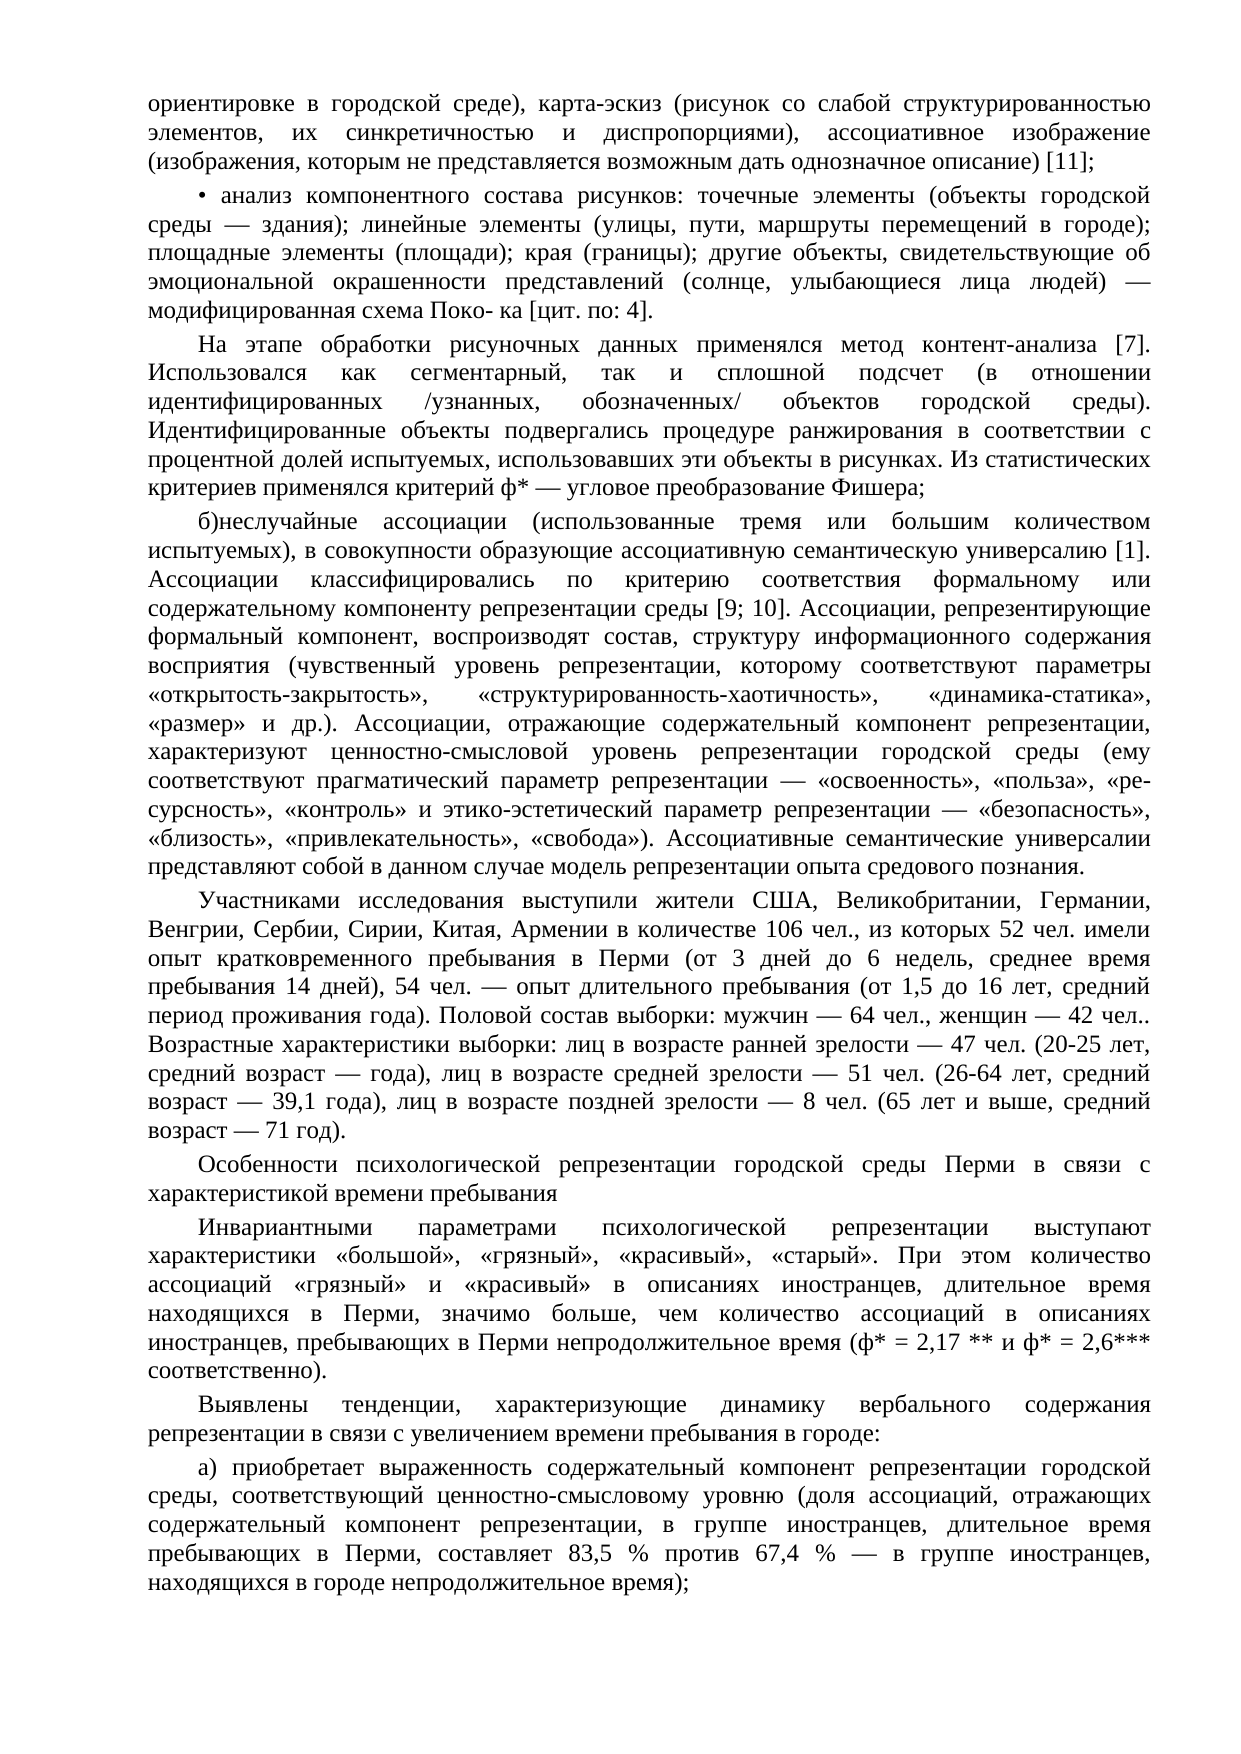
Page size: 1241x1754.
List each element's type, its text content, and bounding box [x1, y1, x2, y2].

text Особенности психологической репрезентации городской среды Перми в связи с характеристикой времени пребывания [148, 1149, 1152, 1207]
text • анализ компонентного состава рисунков: точечные элементы (объекты городской среды — здания); линейные элементы (улицы, пути, маршруты перемещений в городе); площадные элементы (площади); края (границы); другие объекты, свидетельствующие об эмоциональной окрашенности представлений (солнце, улыбающиеся лица людей) — модифицированная схема Поко- ка [цит. по: 4]. [148, 180, 1152, 324]
text На этапе обработки рисуночных данных применялся метод контент-анализа [7]. Использовался как сегментарный, так и сплошной подсчет (в отношении идентифицированных /узнанных, обозначенных/ объектов городской среды). Идентифицированные объекты подвергались процедуре ранжирования в соответствии с процентной долей испытуемых, использовавших эти объекты в рисунках. Из статистических критериев применялся критерий ф* — угловое преобразование Фишера; [148, 329, 1152, 501]
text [148, 88, 1152, 175]
text б)неслучайные ассоциации (использованные тремя или большим количеством испытуемых), в совокупности образующие ассоциативную семантическую универсалию [1]. Ассоциации классифицировались по критерию соответствия формальному или содержательному компоненту репрезентации среды [9; 10]. Ассоциации, репрезентирующие формальный компонент, воспроизводят состав, структуру информационного содержания восприятия (чувственный уровень репрезентации, которому соответствуют параметры «открытость-закрытость», «структурированность-хаотичность», «динамика-статика», «размер» и др.). Ассоциации, отражающие содержательный компонент репрезентации, характеризуют ценностно-смысловой уровень репрезентации городской среды (ему соответствуют прагматический параметр репрезентации — «освоенность», «польза», «ре- сурсность», «контроль» и этико-эстетический параметр репрезентации — «безопасность», «близость», «привлекательность», «свобода»). Ассоциативные семантические универсалии представляют собой в данном случае модель репрезентации опыта средового познания. [148, 506, 1152, 880]
text а) приобретает выраженность содержательный компонент репрезентации городской среды, соответствующий ценностно-смысловому уровню (доля ассоциаций, отражающих содержательный компонент репрезентации, в группе иностранцев, длительное время пребывающих в Перми, составляет 83,5 % против 67,4 % — в группе иностранцев, находящихся в городе непродолжительное время); [148, 1452, 1152, 1596]
text Инвариантными параметрами психологической репрезентации выступают характеристики «большой», «грязный», «красивый», «старый». При этом количество ассоциаций «грязный» и «красивый» в описаниях иностранцев, длительное время находящихся в Перми, значимо больше, чем количество ассоциаций в описаниях иностранцев, пребывающих в Перми непродолжительное время (ф* = 2,17 ** и ф* = 2,6*** соответственно). [148, 1212, 1152, 1384]
text Выявлены тенденции, характеризующие динамику вербального содержания репрезентации в связи с увеличением времени пребывания в городе: [148, 1389, 1152, 1447]
text Участниками исследования выступили жители США, Великобритании, Германии, Венгрии, Сербии, Сирии, Китая, Армении в количестве 106 чел., из которых 52 чел. имели опыт кратковременного пребывания в Перми (от 3 дней до 6 недель, среднее время пребывания 14 дней), 54 чел. — опыт длительного пребывания (от 1,5 до 16 лет, средний период проживания года). Половой состав выборки: мужчин — 64 чел., женщин — 42 чел.. Возрастные характеристики выборки: лиц в возрасте ранней зрелости — 47 чел. (20-25 лет, средний возраст — года), лиц в возрасте средней зрелости — 51 чел. (26-64 лет, средний возраст — 39,1 года), лиц в возрасте поздней зрелости — 8 чел. (65 лет и выше, средний возраст — 71 год). [148, 885, 1152, 1144]
